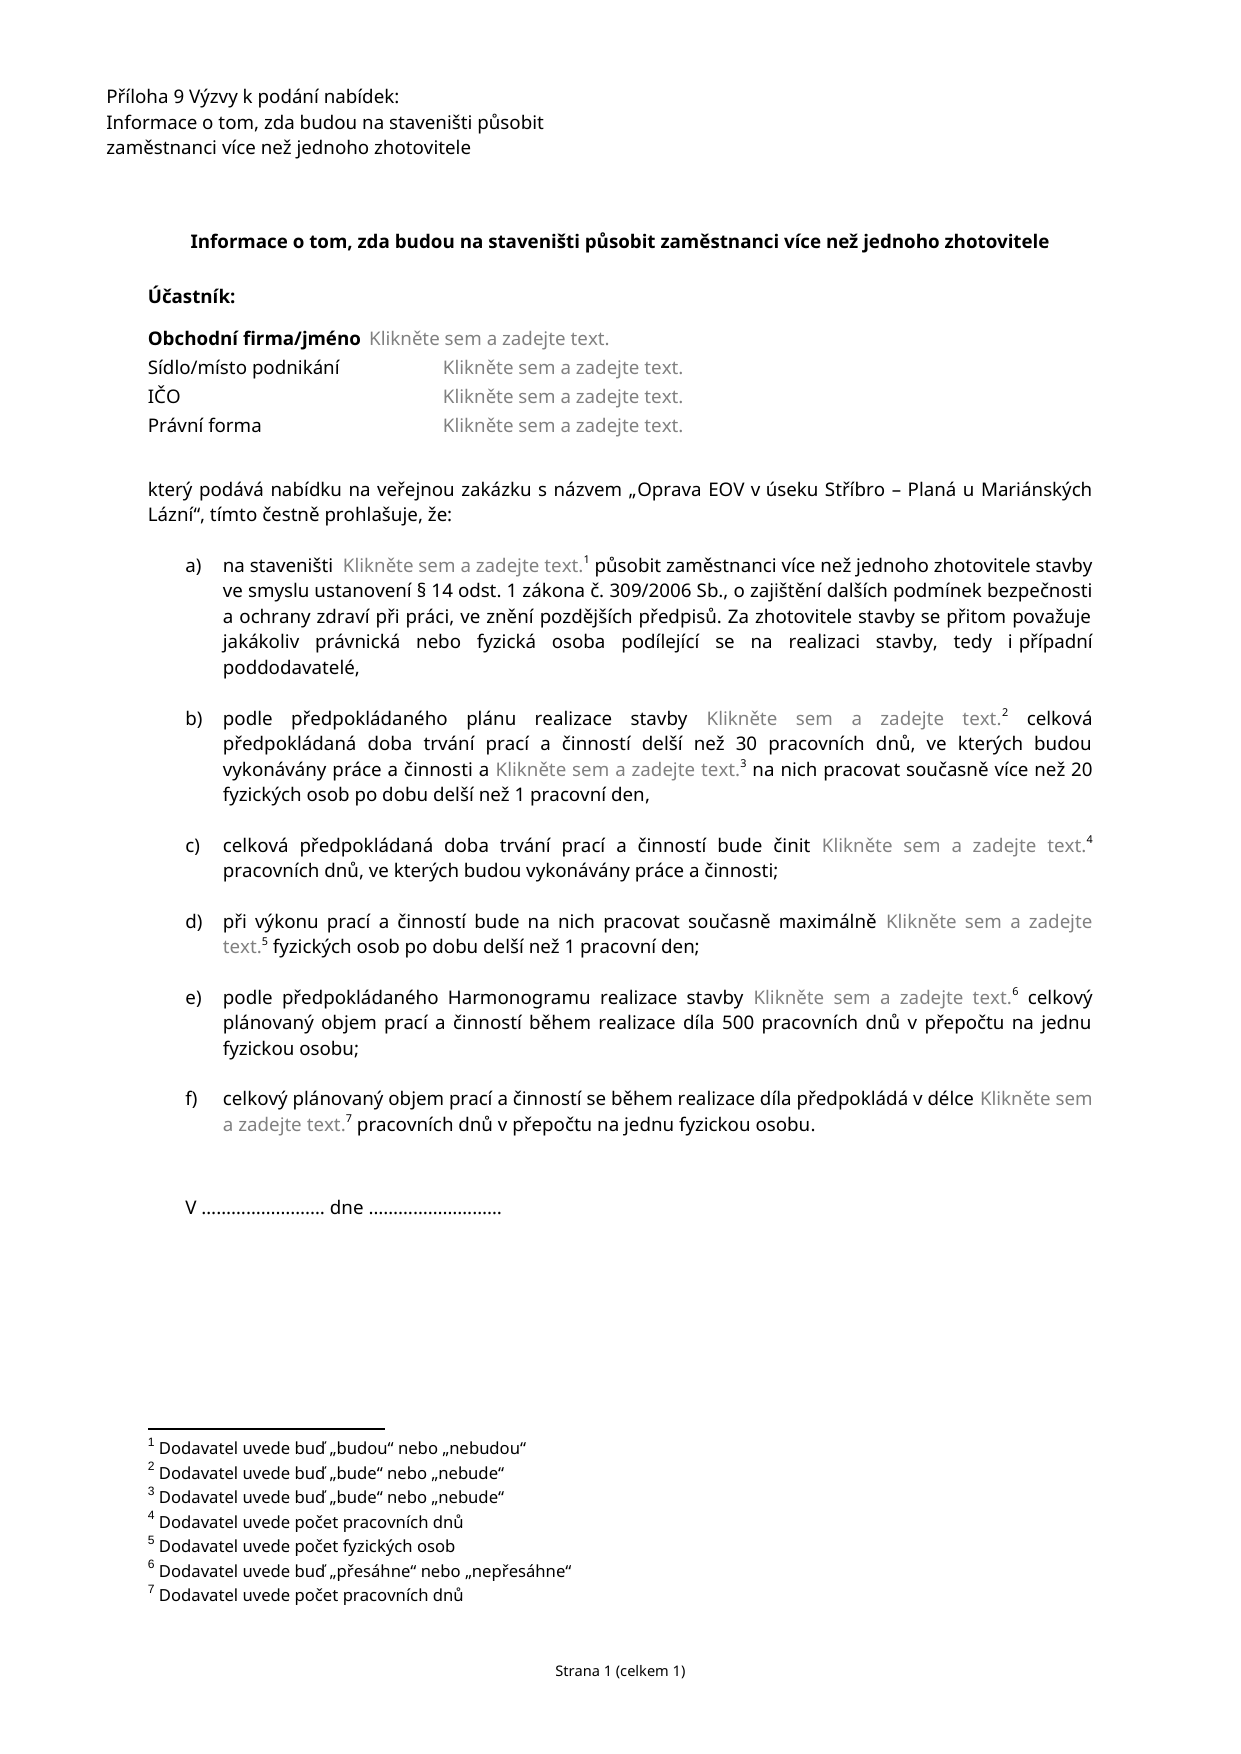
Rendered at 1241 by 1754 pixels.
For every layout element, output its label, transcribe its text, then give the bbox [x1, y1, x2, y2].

list celková předpokládaná doba trvání prací a činností bude činit pracovních dnů, ve kterých budou vykonávány práce a činnosti; [185, 832, 1093, 883]
list na staveništi působit zaměstnanci více než jednoho zhotovitele stavby ve smyslu ustanovení § 14 odst. 1 zákona č. 309/2006 Sb., o zajištění dalších podmínek bezpečnosti a ochrany zdraví při práci, ve znění pozdějších předpisů. Za zhotovitele stavby se přitom považuje jakákoliv právnická nebo fyzická osoba podílející se na realizaci stavby, tedy i případní poddodavatelé, [185, 552, 1093, 680]
text IČO [148, 380, 1093, 409]
text který podává nabídku na veřejnou zakázku s názvem „Oprava EOV v úseku Stříbro – Planá u Mariánských Lázní“, tímto čestně prohlašuje, že: [148, 476, 1093, 527]
list celkový plánovaný objem prací a činností se během realizace díla předpokládá v délce pracovních dnů v přepočtu na jednu fyzickou osobu. [185, 1086, 1093, 1137]
text Sídlo/místo podnikání [148, 351, 1093, 380]
text V ………………….… dne ……………………… [185, 1191, 1092, 1220]
title Informace o tom, zda budou na staveništi působit zaměstnanci více než jednoho zhotovitele [148, 228, 1093, 254]
list při výkonu prací a činností bude na nich pracovat současně maximálně fyzických osob po dobu delší než 1 pracovní den; [185, 908, 1093, 959]
text Obchodní firma/jméno [148, 322, 1093, 351]
text Právní forma [148, 409, 1093, 438]
text Účastník: [148, 279, 1093, 310]
list podle předpokládaného Harmonogramu realizace stavby celkový plánovaný objem prací a činností během realizace díla 500 pracovních dnů v přepočtu na jednu fyzickou osobu; [185, 984, 1093, 1061]
list podle předpokládaného plánu realizace stavby celková předpokládaná doba trvání prací a činností delší než 30 pracovních dnů, ve kterých budou vykonávány práce a činnosti a na nich pracovat současně více než 20 fyzických osob po dobu delší než 1 pracovní den, [185, 705, 1093, 807]
